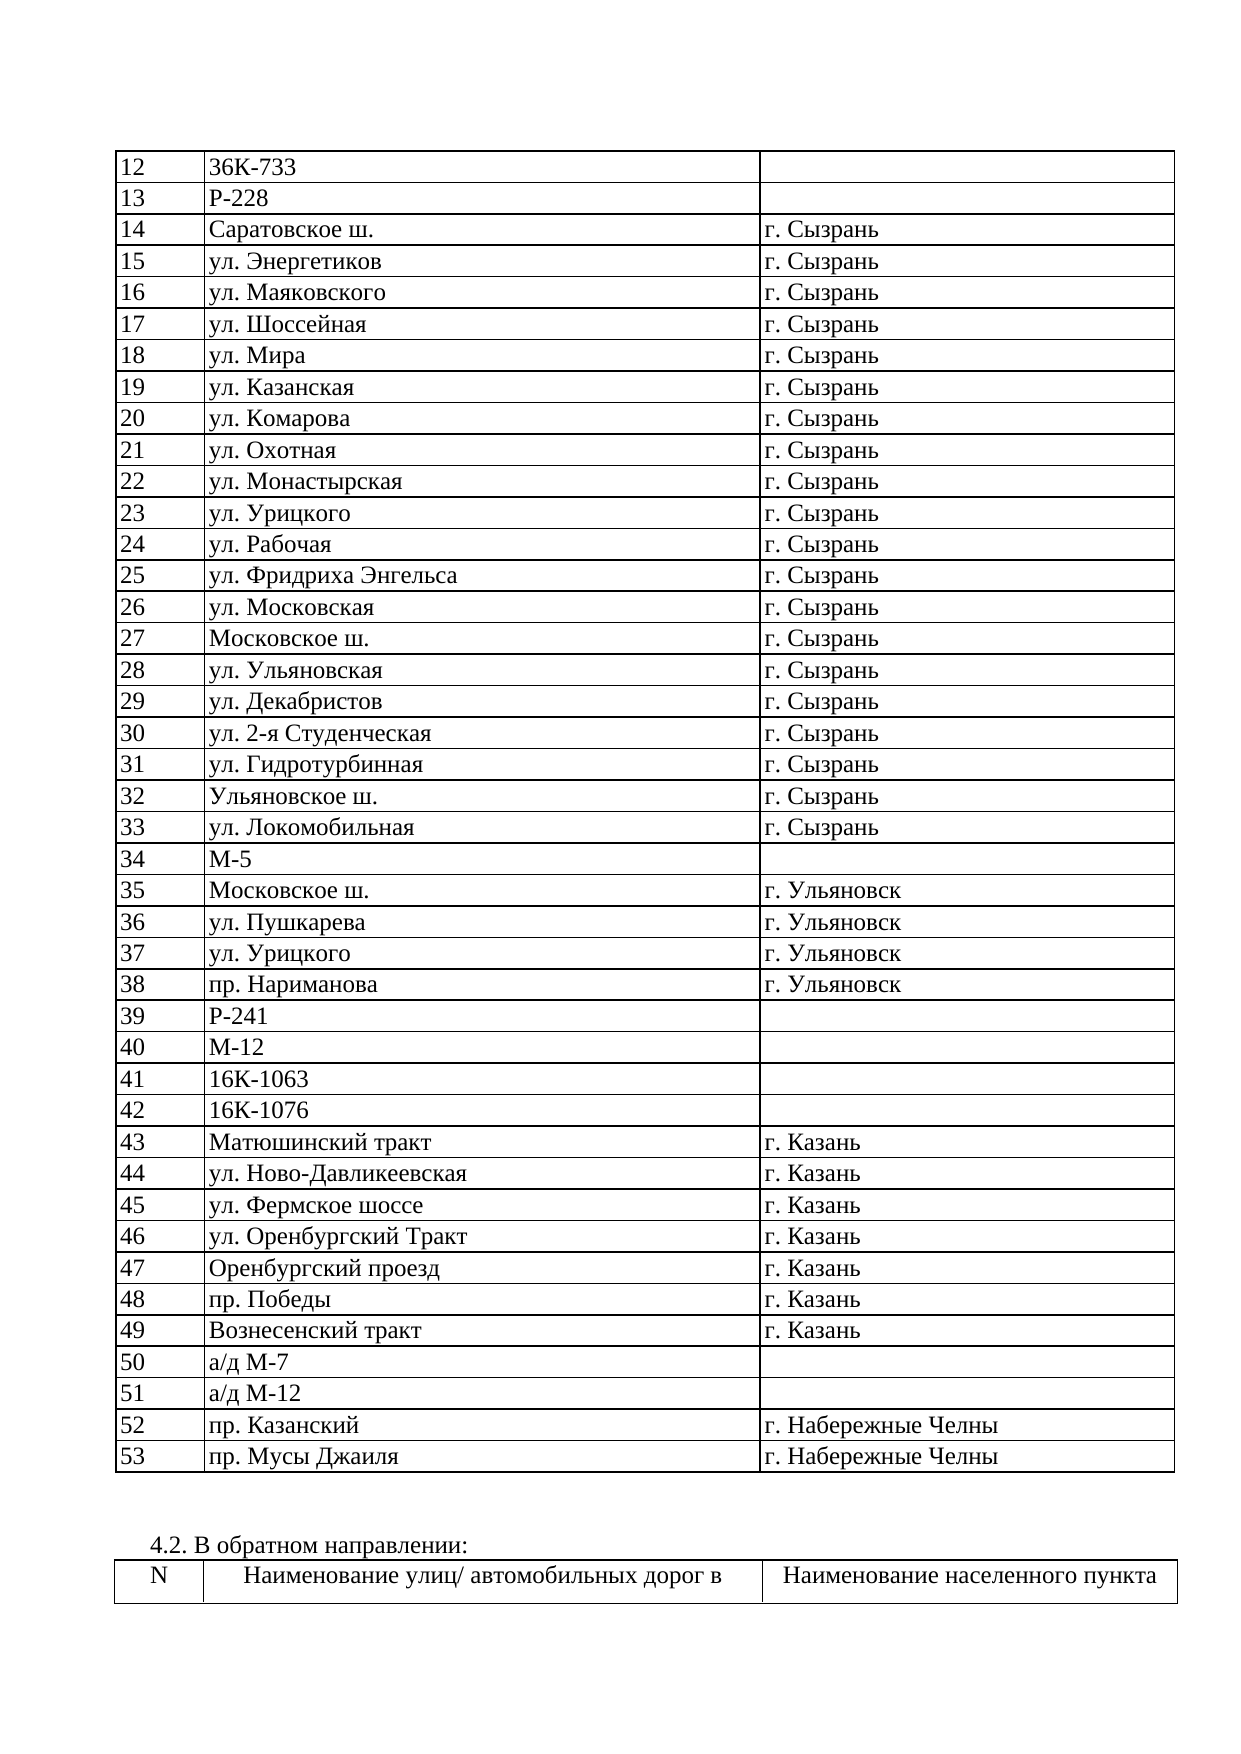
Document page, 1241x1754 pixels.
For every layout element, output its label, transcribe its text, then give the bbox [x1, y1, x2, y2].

table_cell 33 [117, 812, 204, 842]
table_cell г. Сызрань [761, 686, 1174, 716]
table_cell г. Сызрань [761, 561, 1174, 590]
table_cell [761, 1095, 1174, 1125]
table_cell [761, 1064, 1174, 1094]
table_cell 24 [117, 529, 204, 559]
table_cell 46 [117, 1221, 204, 1251]
table_cell г. Ульяновск [761, 970, 1174, 999]
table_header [204, 1561, 762, 1602]
table_cell г. Ульяновск [761, 907, 1174, 936]
table_cell [761, 152, 1174, 181]
table_cell 15 [117, 246, 204, 276]
table_cell пр. Казанский [205, 1410, 759, 1440]
table_cell 32 [117, 781, 204, 811]
table_cell пр. Мусы Джаиля [205, 1441, 759, 1471]
table_cell 52 [117, 1410, 204, 1440]
table_cell ул. 2-я Студенческая [205, 718, 759, 748]
table_cell Ульяновское ш. [205, 781, 759, 811]
table_cell 25 [117, 561, 204, 590]
table_cell г. Казань [761, 1158, 1174, 1188]
table_cell [761, 1032, 1174, 1062]
table_cell г. Сызрань [761, 655, 1174, 685]
table_cell г. Сызрань [761, 403, 1174, 433]
table_cell ул. Фермское шоссе [205, 1190, 759, 1219]
table_cell г. Сызрань [761, 340, 1174, 370]
table_cell ул. Комарова [205, 403, 759, 433]
table_cell М-12 [205, 1032, 759, 1062]
table_cell ул. Московская [205, 592, 759, 622]
table_cell г. Сызрань [761, 749, 1174, 779]
table_cell ул. Ново-Давликеевская [205, 1158, 759, 1188]
table_cell [761, 1347, 1174, 1377]
table_cell ул. Локомобильная [205, 812, 759, 842]
table_cell г. Ульяновск [761, 938, 1174, 968]
table_cell г. Сызрань [761, 277, 1174, 307]
table_cell 12 [117, 152, 204, 181]
table_cell 36К-733 [205, 152, 759, 181]
table_cell [761, 183, 1174, 213]
table_cell 35 [117, 875, 204, 905]
table_cell 26 [117, 592, 204, 622]
table_cell ул. Декабристов [205, 686, 759, 716]
table_cell 30 [117, 718, 204, 748]
table_cell ул. Гидротурбинная [205, 749, 759, 779]
text 4.2. В обратном направлении: [150, 1530, 1090, 1559]
table_cell 53 [117, 1441, 204, 1471]
table_cell г. Сызрань [761, 498, 1174, 527]
table_cell 16К-1063 [205, 1064, 759, 1094]
table_cell г. Сызрань [761, 529, 1174, 559]
table_cell ул. Энергетиков [205, 246, 759, 276]
table_cell 19 [117, 372, 204, 402]
table_cell 41 [117, 1064, 204, 1094]
table_cell г. Казань [761, 1221, 1174, 1251]
table_cell ул. Урицкого [205, 498, 759, 527]
table_cell 27 [117, 623, 204, 653]
table_header N п/п [115, 1561, 203, 1602]
table_cell 20 [117, 403, 204, 433]
table_cell 21 [117, 435, 204, 464]
table_cell Р-241 [205, 1001, 759, 1031]
table_cell Московское ш. [205, 623, 759, 653]
table_cell ул. Фридриха Энгельса [205, 561, 759, 590]
table_cell 22 [117, 466, 204, 496]
table_cell 50 [117, 1347, 204, 1377]
table_cell Матюшинский тракт [205, 1127, 759, 1157]
table_cell г. Сызрань [761, 781, 1174, 811]
table_cell ул. Урицкого [205, 938, 759, 968]
table_cell ул. Шоссейная [205, 309, 759, 339]
table_cell г. Сызрань [761, 623, 1174, 653]
table_cell 37 [117, 938, 204, 968]
table_cell г. Казань [761, 1316, 1174, 1345]
table_cell 47 [117, 1253, 204, 1282]
table_cell г. Казань [761, 1190, 1174, 1219]
table_cell г. Набережные Челны [761, 1410, 1174, 1440]
table_cell [761, 1378, 1174, 1408]
table_cell г. Сызрань [761, 215, 1174, 244]
table_cell 17 [117, 309, 204, 339]
table_cell 18 [117, 340, 204, 370]
table_cell г. Казань [761, 1284, 1174, 1314]
table_cell Р-228 [205, 183, 759, 213]
table_cell ул. Маяковского [205, 277, 759, 307]
table_cell 51 [117, 1378, 204, 1408]
table_cell г. Сызрань [761, 466, 1174, 496]
table_cell 38 [117, 970, 204, 999]
table_cell ул. Ульяновская [205, 655, 759, 685]
table_cell г. Ульяновск [761, 875, 1174, 905]
table_cell 49 [117, 1316, 204, 1345]
table_cell 29 [117, 686, 204, 716]
table_cell 14 [117, 215, 204, 244]
table_cell 44 [117, 1158, 204, 1188]
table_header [763, 1561, 1177, 1602]
table_cell г. Сызрань [761, 812, 1174, 842]
table_cell 45 [117, 1190, 204, 1219]
table_cell 43 [117, 1127, 204, 1157]
table_cell а/д М-12 [205, 1378, 759, 1408]
table_cell Вознесенский тракт [205, 1316, 759, 1345]
table_cell г. Сызрань [761, 309, 1174, 339]
table_cell г. Сызрань [761, 435, 1174, 464]
table_cell г. Сызрань [761, 718, 1174, 748]
table_cell г. Сызрань [761, 372, 1174, 402]
table_cell г. Сызрань [761, 592, 1174, 622]
table_cell 16К-1076 [205, 1095, 759, 1125]
table_cell а/д М-7 [205, 1347, 759, 1377]
table_cell г. Сызрань [761, 246, 1174, 276]
table_cell [761, 1001, 1174, 1031]
table_cell ул. Пушкарева [205, 907, 759, 936]
table_cell г. Набережные Челны [761, 1441, 1174, 1471]
table_cell 31 [117, 749, 204, 779]
table_cell ул. Оренбургский Тракт [205, 1221, 759, 1251]
table_cell 42 [117, 1095, 204, 1125]
table_cell г. Казань [761, 1253, 1174, 1282]
table_cell ул. Монастырская [205, 466, 759, 496]
table_cell Оренбургский проезд [205, 1253, 759, 1282]
table_cell пр. Нариманова [205, 970, 759, 999]
table_cell 23 [117, 498, 204, 527]
table_cell 16 [117, 277, 204, 307]
table_cell 39 [117, 1001, 204, 1031]
table_cell 36 [117, 907, 204, 936]
table_cell 13 [117, 183, 204, 213]
table_cell [761, 844, 1174, 873]
table_cell ул. Охотная [205, 435, 759, 464]
table_cell Саратовское ш. [205, 215, 759, 244]
table_cell Московское ш. [205, 875, 759, 905]
table_cell ул. Казанская [205, 372, 759, 402]
table_cell пр. Победы [205, 1284, 759, 1314]
table_cell 34 [117, 844, 204, 873]
table_cell ул. Рабочая [205, 529, 759, 559]
table_cell 40 [117, 1032, 204, 1062]
table_cell ул. Мира [205, 340, 759, 370]
table_cell г. Казань [761, 1127, 1174, 1157]
table_cell 48 [117, 1284, 204, 1314]
table_cell 28 [117, 655, 204, 685]
table_cell М-5 [205, 844, 759, 873]
